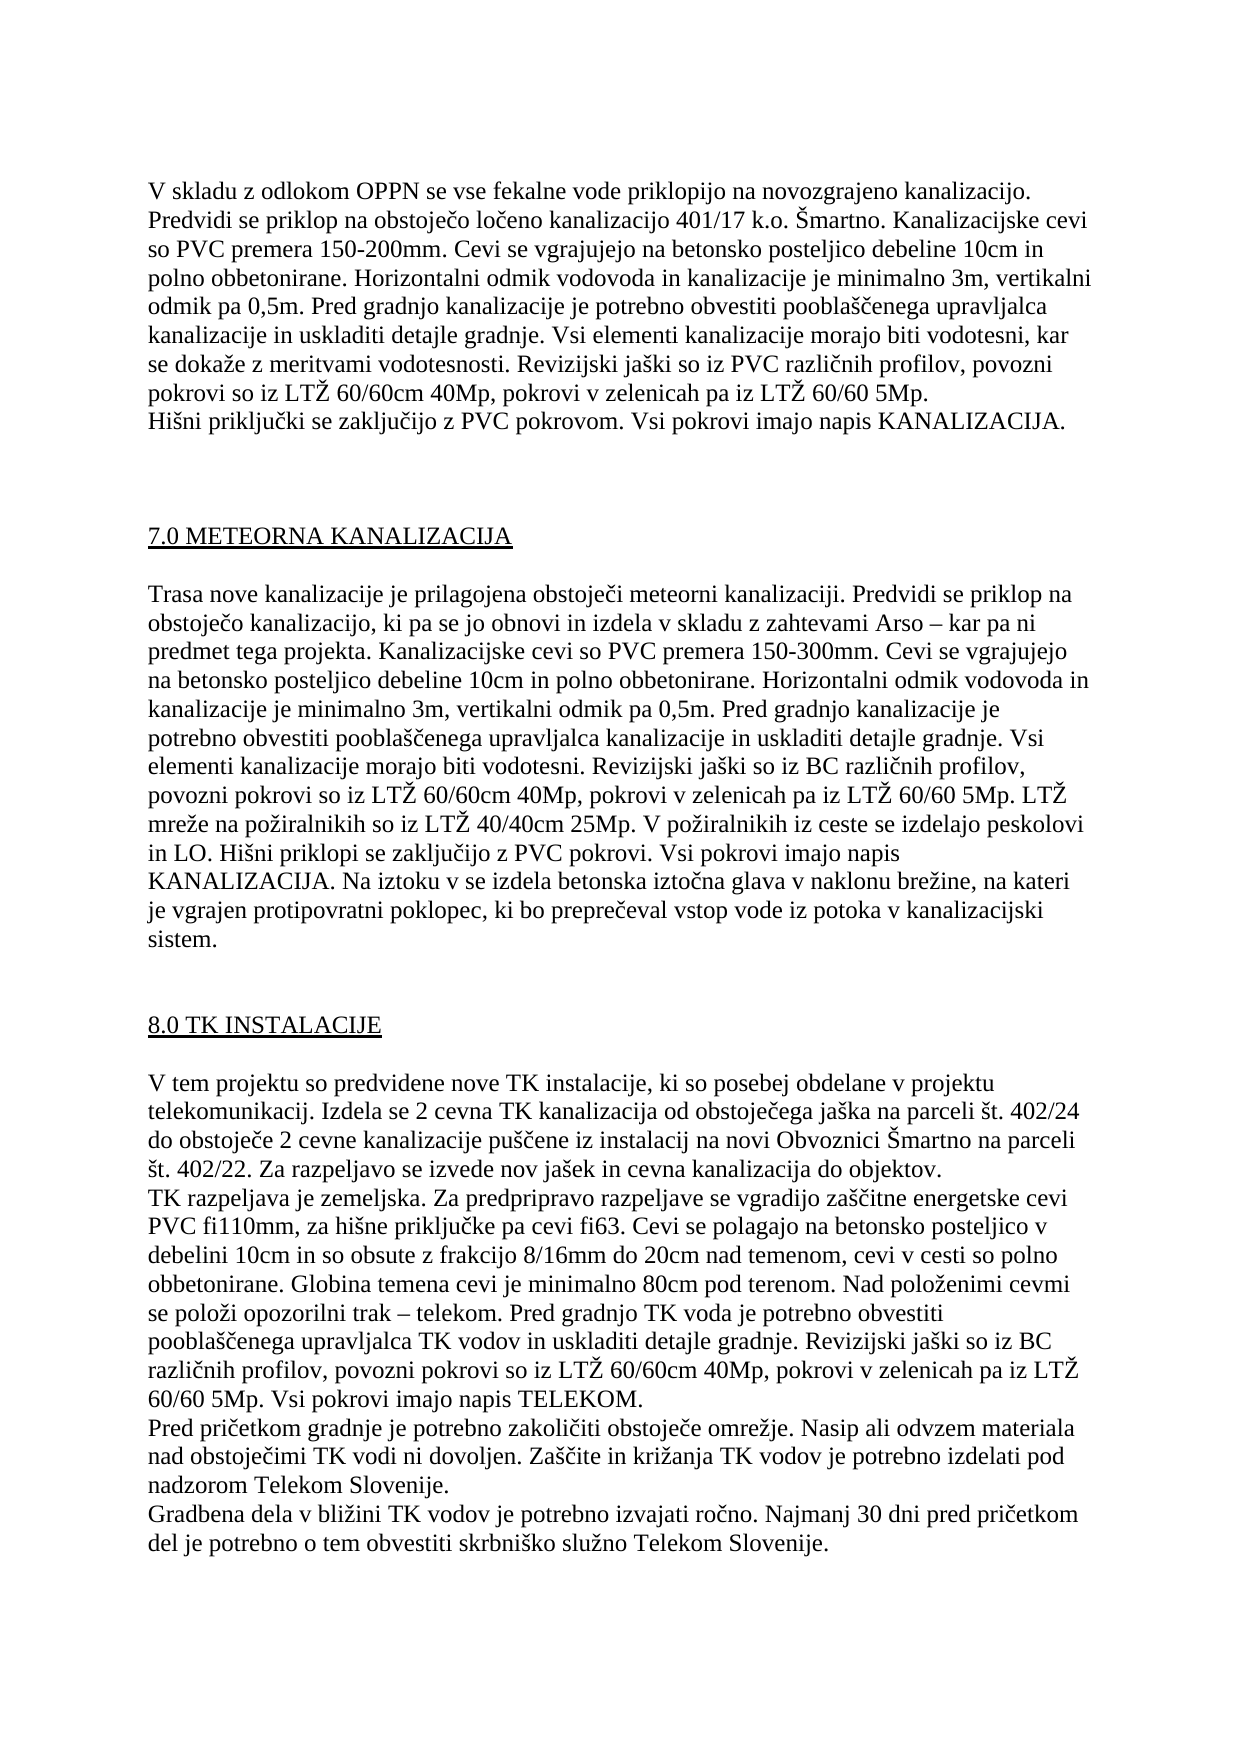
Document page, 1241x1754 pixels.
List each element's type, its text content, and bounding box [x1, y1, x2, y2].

text 8.0 TK INSTALACIJE [148, 1010, 1093, 1039]
text TK razpeljava je zemeljska. Za predpripravo razpeljave se vgradijo zaščitne energetske cevi PVC fi110mm, za hišne priključke pa cevi fi63. Cevi se polagajo na betonsko posteljico v debelini 10cm in so obsute z frakcijo 8/16mm do 20cm nad temenom, cevi v cesti so polno obbetonirane. Globina temena cevi je minimalno 80cm pod terenom. Nad položenimi cevmi se položi opozorilni trak – telekom. Pred gradnjo TK voda je potrebno obvestiti pooblaščenega upravljalca TK vodov in uskladiti detajle gradnje. Revizijski jaški so iz BC različnih profilov, povozni pokrovi so iz LTŽ 60/60cm 40Mp, pokrovi v zelenicah pa iz LTŽ 60/60 5Mp. Vsi pokrovi imajo napis TELEKOM. [148, 1183, 1093, 1413]
text 7.0 METEORNA KANALIZACIJA [148, 521, 1093, 550]
text Pred pričetkom gradnje je potrebno zakoličiti obstoječe omrežje. Nasip ali odvzem materiala nad obstoječimi TK vodi ni dovoljen. Zaščite in križanja TK vodov je potrebno izdelati pod nadzorom Telekom Slovenije. [148, 1413, 1093, 1499]
text Trasa nove kanalizacije je prilagojena obstoječi meteorni kanalizaciji. Predvidi se priklop na obstoječo kanalizacijo, ki pa se jo obnovi in izdela v skladu z zahtevami Arso – kar pa ni predmet tega projekta. Kanalizacijske cevi so PVC premera 150-300mm. Cevi se vgrajujejo na betonsko posteljico debeline 10cm in polno obbetonirane. Horizontalni odmik vodovoda in kanalizacije je minimalno 3m, vertikalni odmik pa 0,5m. Pred gradnjo kanalizacije je potrebno obvestiti pooblaščenega upravljalca kanalizacije in uskladiti detajle gradnje. Vsi elementi kanalizacije morajo biti vodotesni. Revizijski jaški so iz BC različnih profilov, povozni pokrovi so iz LTŽ 60/60cm 40Mp, pokrovi v zelenicah pa iz LTŽ 60/60 5Mp. LTŽ mreže na požiralnikih so iz LTŽ 40/40cm 25Mp. V požiralnikih iz ceste se izdelajo peskolovi in LO. Hišni priklopi se zaključijo z PVC pokrovi. Vsi pokrovi imajo napis KANALIZACIJA. Na iztoku v se izdela betonska iztočna glava v naklonu brežine, na kateri je vgrajen protipovratni poklopec, ki bo preprečeval vstop vode iz potoka v kanalizacijski sistem. [148, 579, 1093, 953]
text V skladu z odlokom OPPN se vse fekalne vode priklopijo na novozgrajeno kanalizacijo. Predvidi se priklop na obstoječo ločeno kanalizacijo 401/17 k.o. Šmartno. Kanalizacijske cevi so PVC premera 150-200mm. Cevi se vgrajujejo na betonsko posteljico debeline 10cm in polno obbetonirane. Horizontalni odmik vodovoda in kanalizacije je minimalno 3m, vertikalni odmik pa 0,5m. Pred gradnjo kanalizacije je potrebno obvestiti pooblaščenega upravljalca kanalizacije in uskladiti detajle gradnje. Vsi elementi kanalizacije morajo biti vodotesni, kar se dokaže z meritvami vodotesnosti. Revizijski jaški so iz PVC različnih profilov, povozni pokrovi so iz LTŽ 60/60cm 40Mp, pokrovi v zelenicah pa iz LTŽ 60/60 5Mp. [148, 176, 1093, 406]
text Hišni priključki se zaključijo z PVC pokrovom. Vsi pokrovi imajo napis KANALIZACIJA. [148, 406, 1093, 435]
text Gradbena dela v bližini TK vodov je potrebno izvajati ročno. Najmanj 30 dni pred pričetkom del je potrebno o tem obvestiti skrbniško služno Telekom Slovenije. [148, 1499, 1093, 1556]
text V tem projektu so predvidene nove TK instalacije, ki so posebej obdelane v projektu telekomunikacij. Izdela se 2 cevna TK kanalizacija od obstoječega jaška na parceli št. 402/24 do obstoječe 2 cevne kanalizacije puščene iz instalacij na novi Obvoznici Šmartno na parceli št. 402/22. Za razpeljavo se izvede nov jašek in cevna kanalizacija do objektov. [148, 1068, 1093, 1183]
